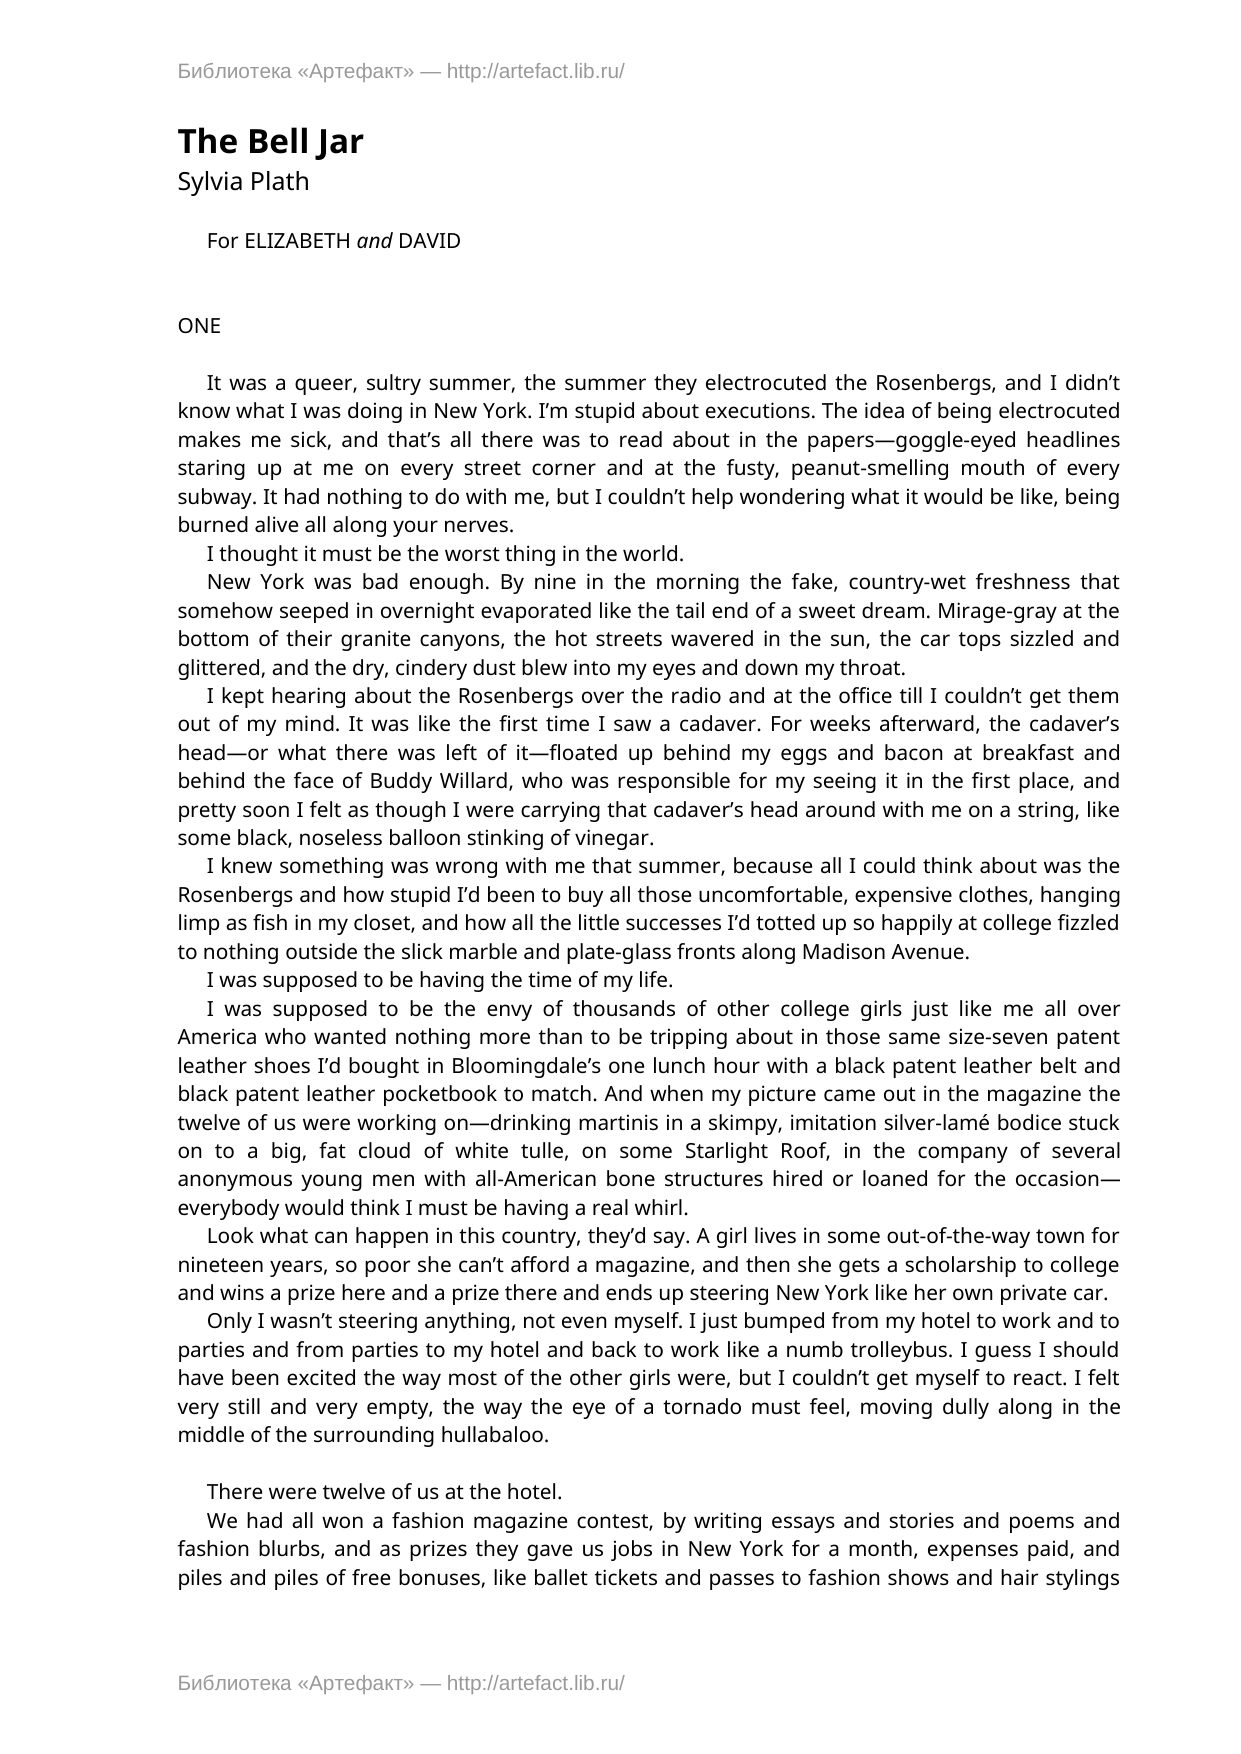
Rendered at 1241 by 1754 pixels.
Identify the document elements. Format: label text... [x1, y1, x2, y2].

text Look what can happen in this country, they’d say. A girl lives in some out-of-the-way town for nineteen years, so poor she can’t afford a magazine, and then she gets a scholarship to college and wins a prize here and a prize there and ends up steering New York like her own private car. [177, 1221, 1122, 1307]
text I knew something was wrong with me that summer, because all I could think about was the Rosenbergs and how stupid I’d been to buy all those uncomfortable, expensive clothes, hanging limp as fish in my closet, and how all the little successes I’d totted up so happily at college fizzled to nothing outside the slick marble and plate-glass fronts along Madison Avenue. [177, 852, 1122, 965]
text ONE [177, 311, 1122, 340]
text It was a queer, sultry summer, the summer they electrocuted the Rosenbergs, and I didn’t know what I was doing in New York. I’m stupid about executions. The idea of being electrocuted makes me sick, and that’s all there was to read about in the papers—goggle-eyed headlines staring up at me on every street corner and at the fusty, peanut-smelling mouth of every subway. It had nothing to do with me, but I couldn’t help wondering what it would be like, being burned alive all along your nerves. [177, 368, 1122, 539]
text There were twelve of us at the hotel. [177, 1477, 1122, 1506]
text Sylvia Plath [177, 163, 1122, 198]
text New York was bad enough. By nine in the morning the fake, country-wet freshness that somehow seeped in overnight evaporated like the tail end of a sweet dream. Mirage-gray at the bottom of their granite canyons, the hot streets wavered in the sun, the car tops sizzled and glittered, and the dry, cindery dust blew into my eyes and down my throat. [177, 567, 1122, 681]
text For ELIZABETH and DAVID [177, 226, 1122, 254]
text I kept hearing about the Rosenbergs over the radio and at the office till I couldn’t get them out of my mind. It was like the first time I saw a cadaver. For weeks afterward, the cadaver’s head—or what there was left of it—floated up behind my eggs and bacon at breakfast and behind the face of Buddy Willard, who was responsible for my seeing it in the first place, and pretty soon I felt as though I were carrying that cadaver’s head around with me on a string, like some black, noseless balloon stinking of vinegar. [177, 681, 1122, 852]
text I thought it must be the worst thing in the world. [177, 539, 1122, 567]
text The Bell Jar [177, 118, 1122, 163]
text I was supposed to be having the time of my life. [177, 965, 1122, 994]
text I was supposed to be the envy of thousands of other college girls just like me all over America who wanted nothing more than to be tripping about in those same size-seven patent leather shoes I’d bought in Bloomingdale’s one lunch hour with a black patent leather belt and black patent leather pocketbook to match. And when my picture came out in the magazine the twelve of us were working on—drinking martinis in a skimpy, imitation silver-lamé bodice stuck on to a big, fat cloud of white tulle, on some Starlight Roof, in the company of several anonymous young men with all-American bone structures hired or loaned for the occasion—everybody would think I must be having a real whirl. [177, 994, 1122, 1221]
text Only I wasn’t steering anything, not even myself. I just bumped from my hotel to work and to parties and from parties to my hotel and back to work like a numb trolleybus. I guess I should have been excited the way most of the other girls were, but I couldn’t get myself to react. I felt very still and very empty, the way the eye of a tornado must feel, moving dully along in the middle of the surrounding hullabaloo. [177, 1307, 1122, 1449]
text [177, 1506, 1122, 1591]
